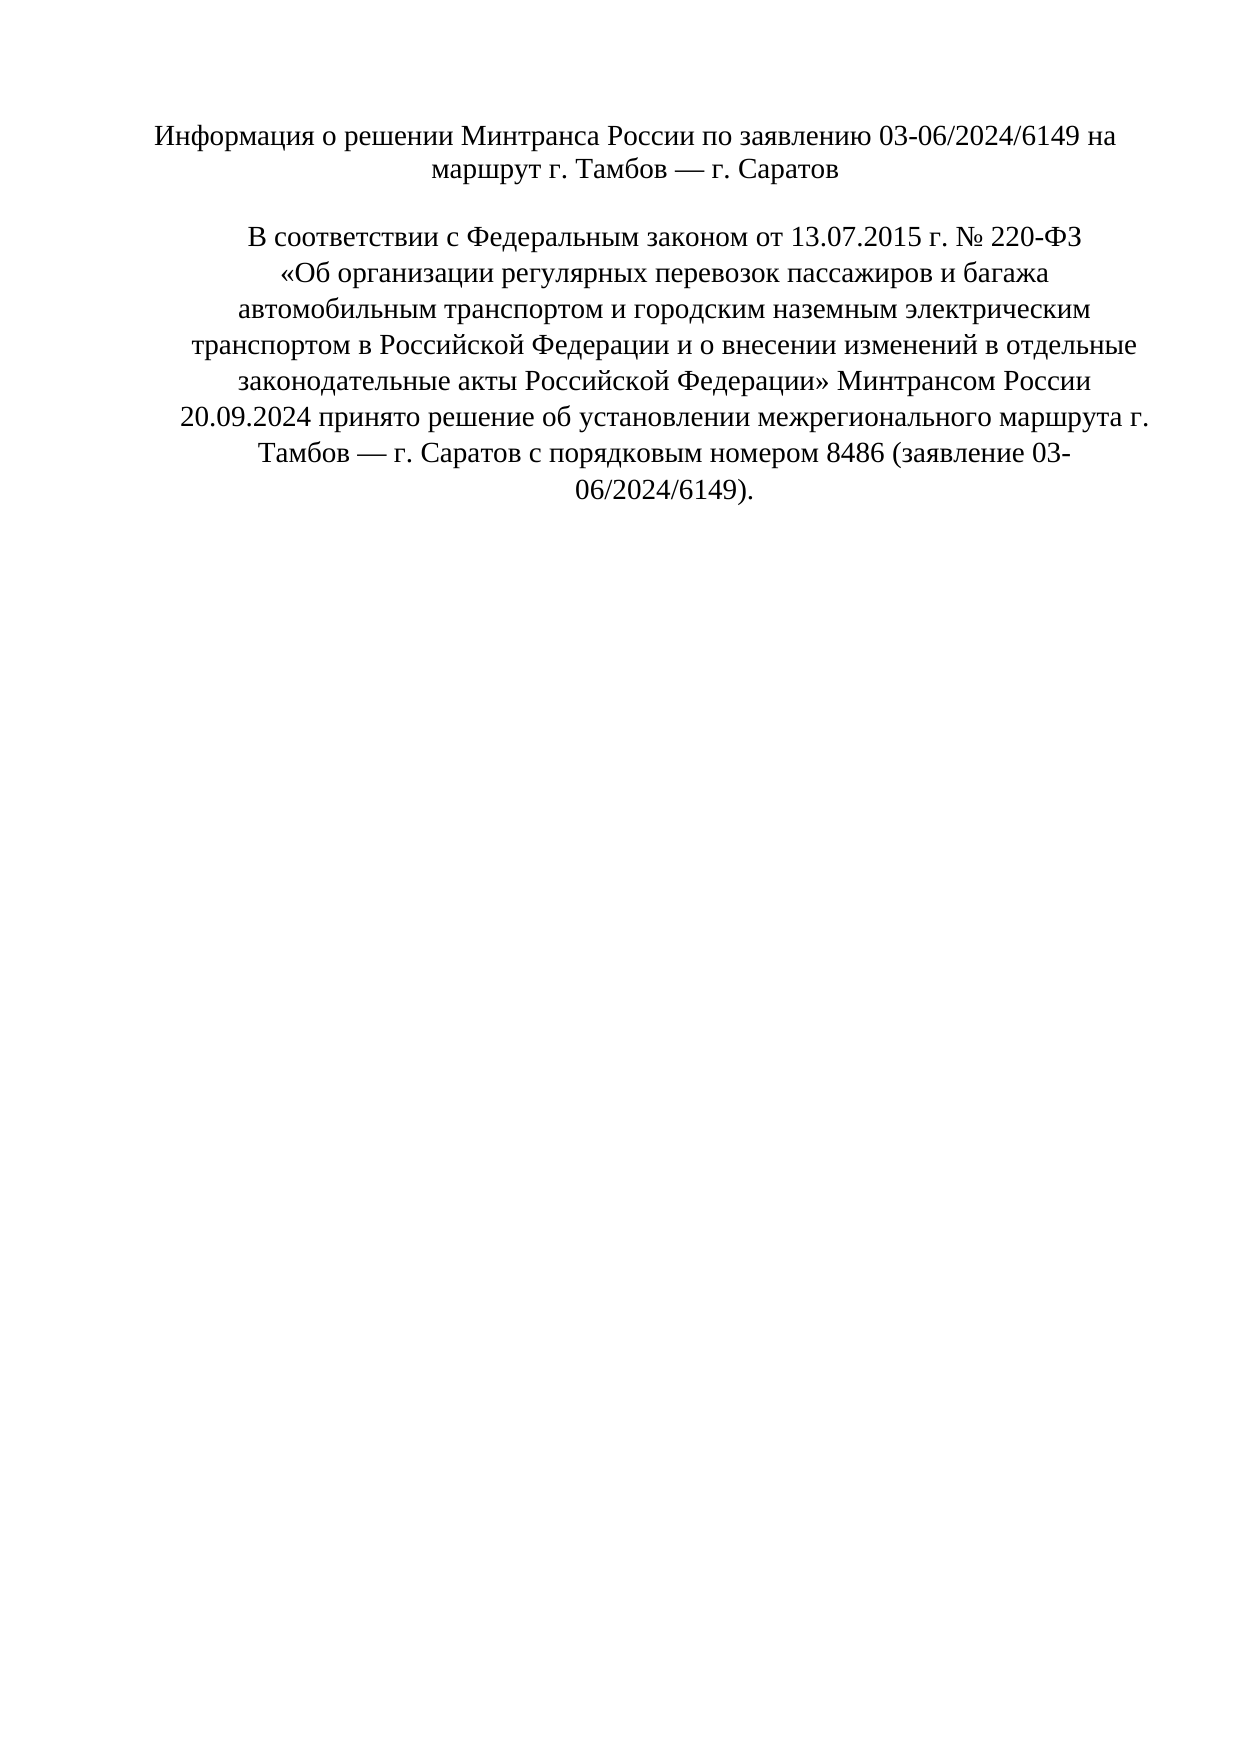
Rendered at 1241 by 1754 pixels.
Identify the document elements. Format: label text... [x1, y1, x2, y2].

text Информация о решении Минтранса России по заявлению 03-06/2024/6149 на маршрут г. Тамбов — г. Саратов [118, 118, 1152, 185]
text В соответствии с Федеральным законом от 13.07.2015 г. № 220-ФЗ «Об организации регулярных перевозок пассажиров и багажа автомобильным транспортом и городским наземным электрическим транспортом в Российской Федерации и о внесении изменений в отдельные законодательные акты Российской Федерации» Минтрансом России 20.09.2024 принято решение об установлении межрегионального маршрута г. Тамбов — г. Саратов с порядковым номером 8486 (заявление 03-06/2024/6149). [177, 219, 1152, 505]
